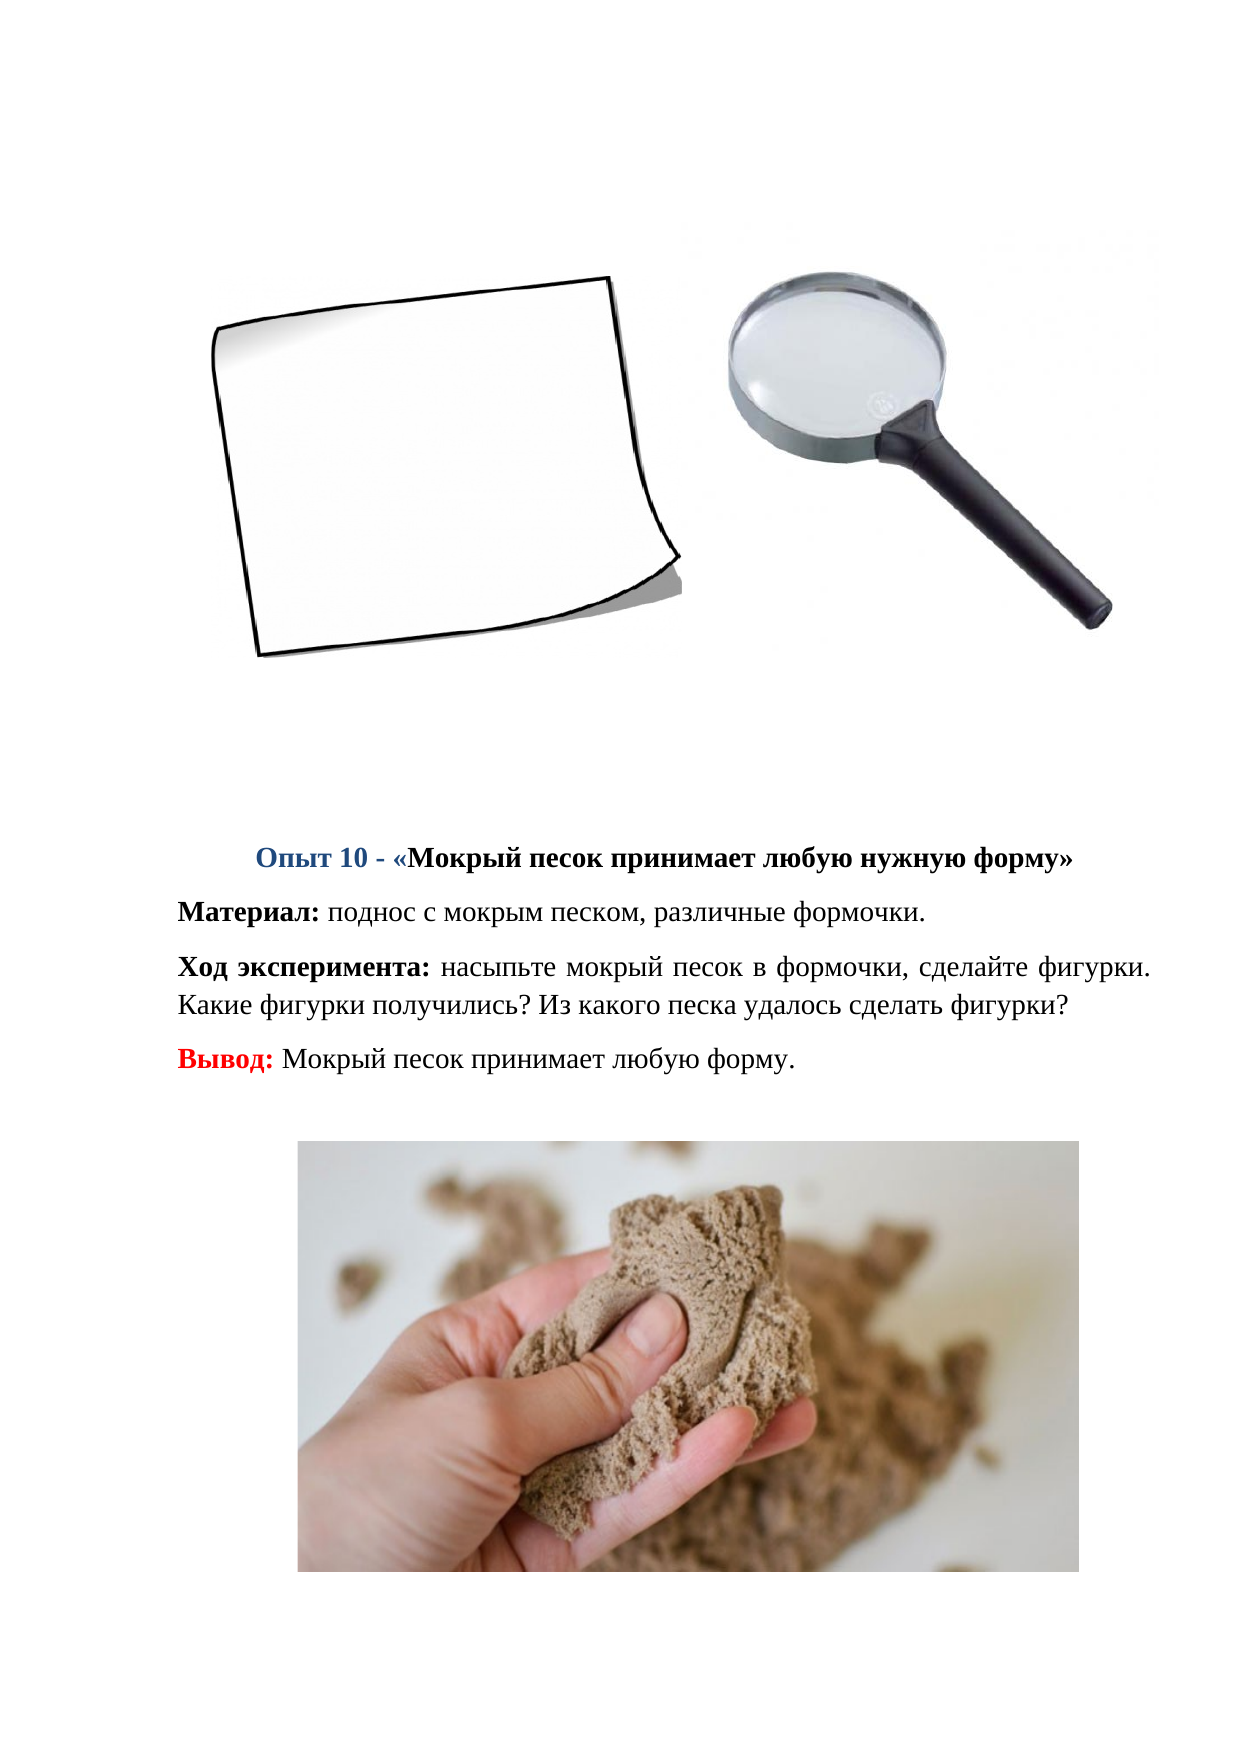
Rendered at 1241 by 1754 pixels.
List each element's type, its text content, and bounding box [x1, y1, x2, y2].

text Вывод: Мокрый песок принимает любую форму. [177, 1041, 1152, 1075]
picture [297, 1141, 1079, 1572]
text Материал: поднос с мокрым песком, различные формочки. [177, 894, 1152, 928]
picture [211, 222, 1159, 658]
text Опыт 10 - «Мокрый песок принимает любую нужную форму» [177, 840, 1152, 874]
text Ход эксперимента: насыпьте мокрый песок в формочки, сделайте фигурки. Какие фигурки получились? Из какого песка удалось сделать фигурки? [177, 949, 1152, 1021]
